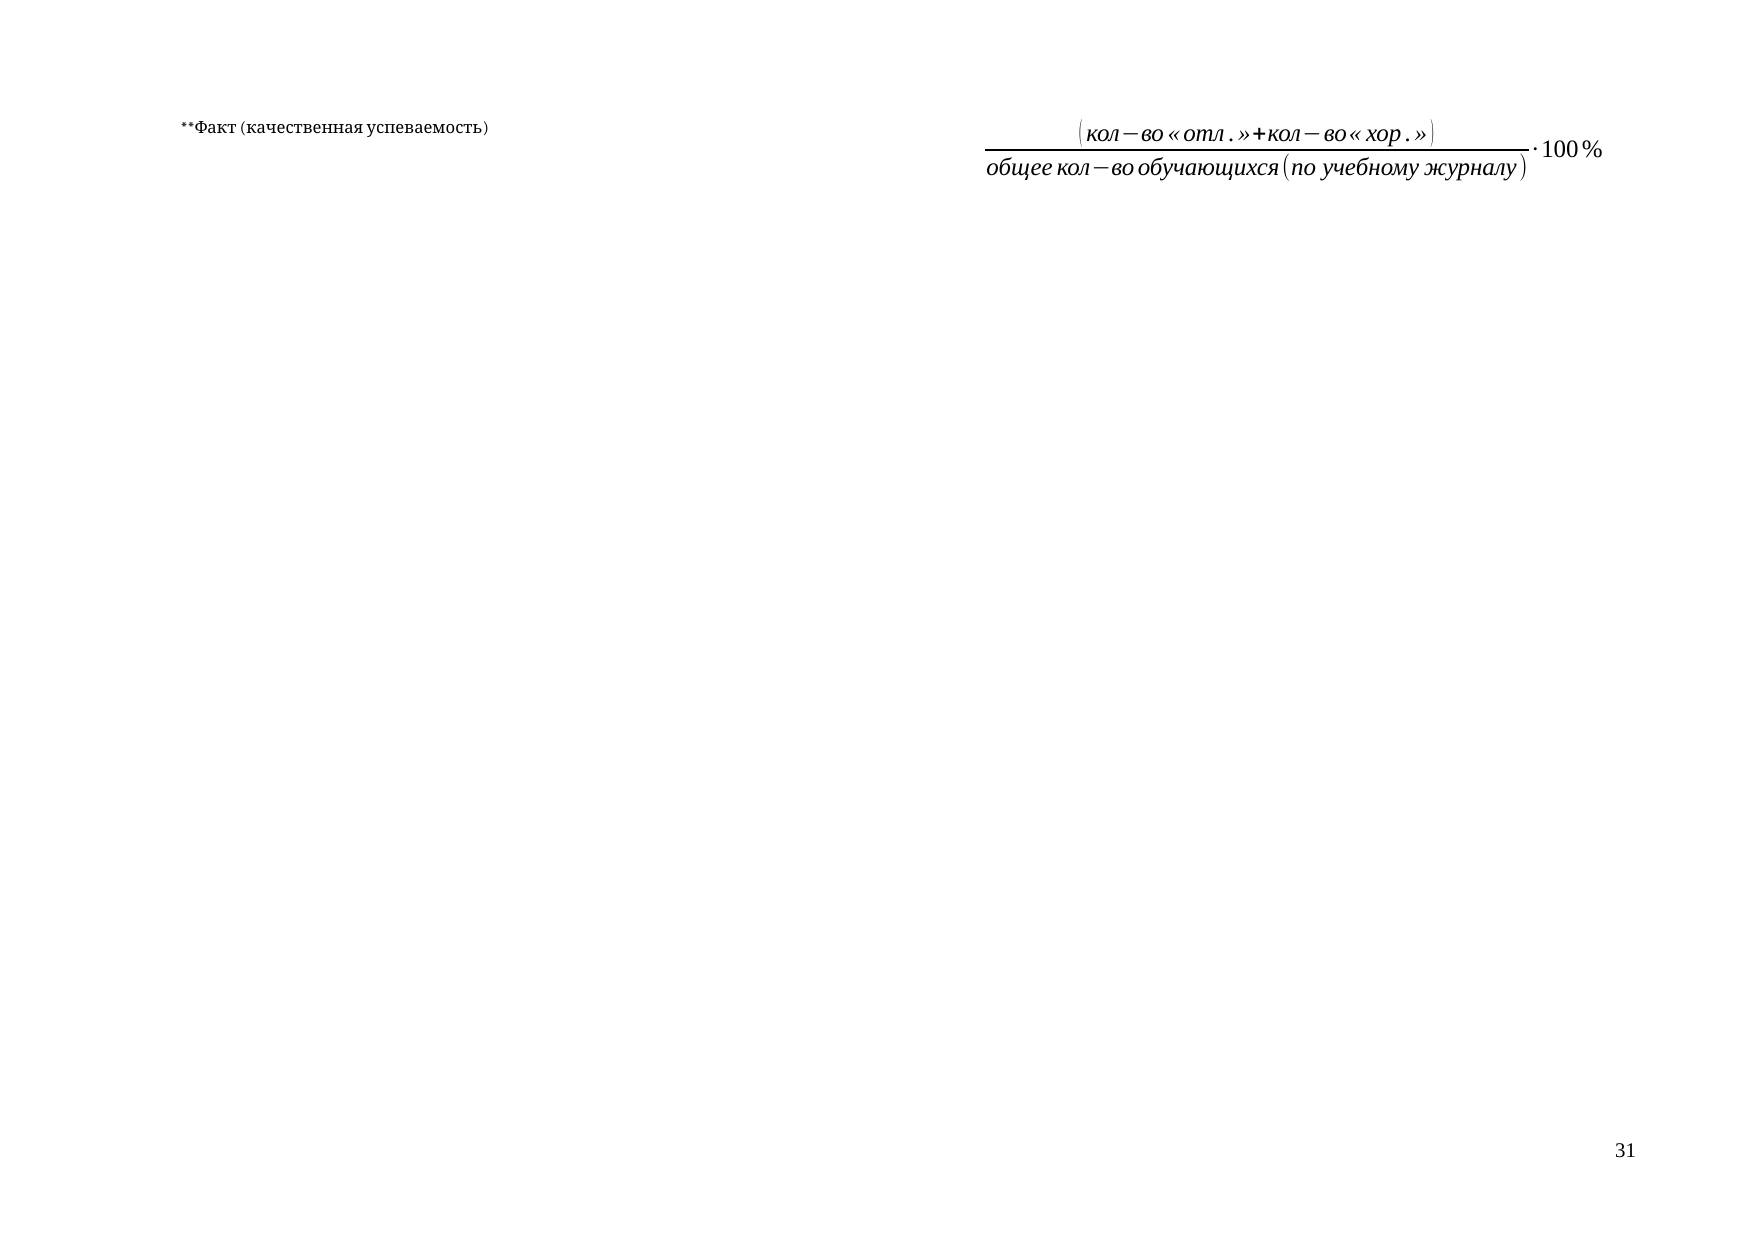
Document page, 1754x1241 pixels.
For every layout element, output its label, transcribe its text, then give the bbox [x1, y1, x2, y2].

table_cell **Факт (качественная успеваемость) [169, 118, 950, 182]
table_cell [950, 118, 1636, 182]
